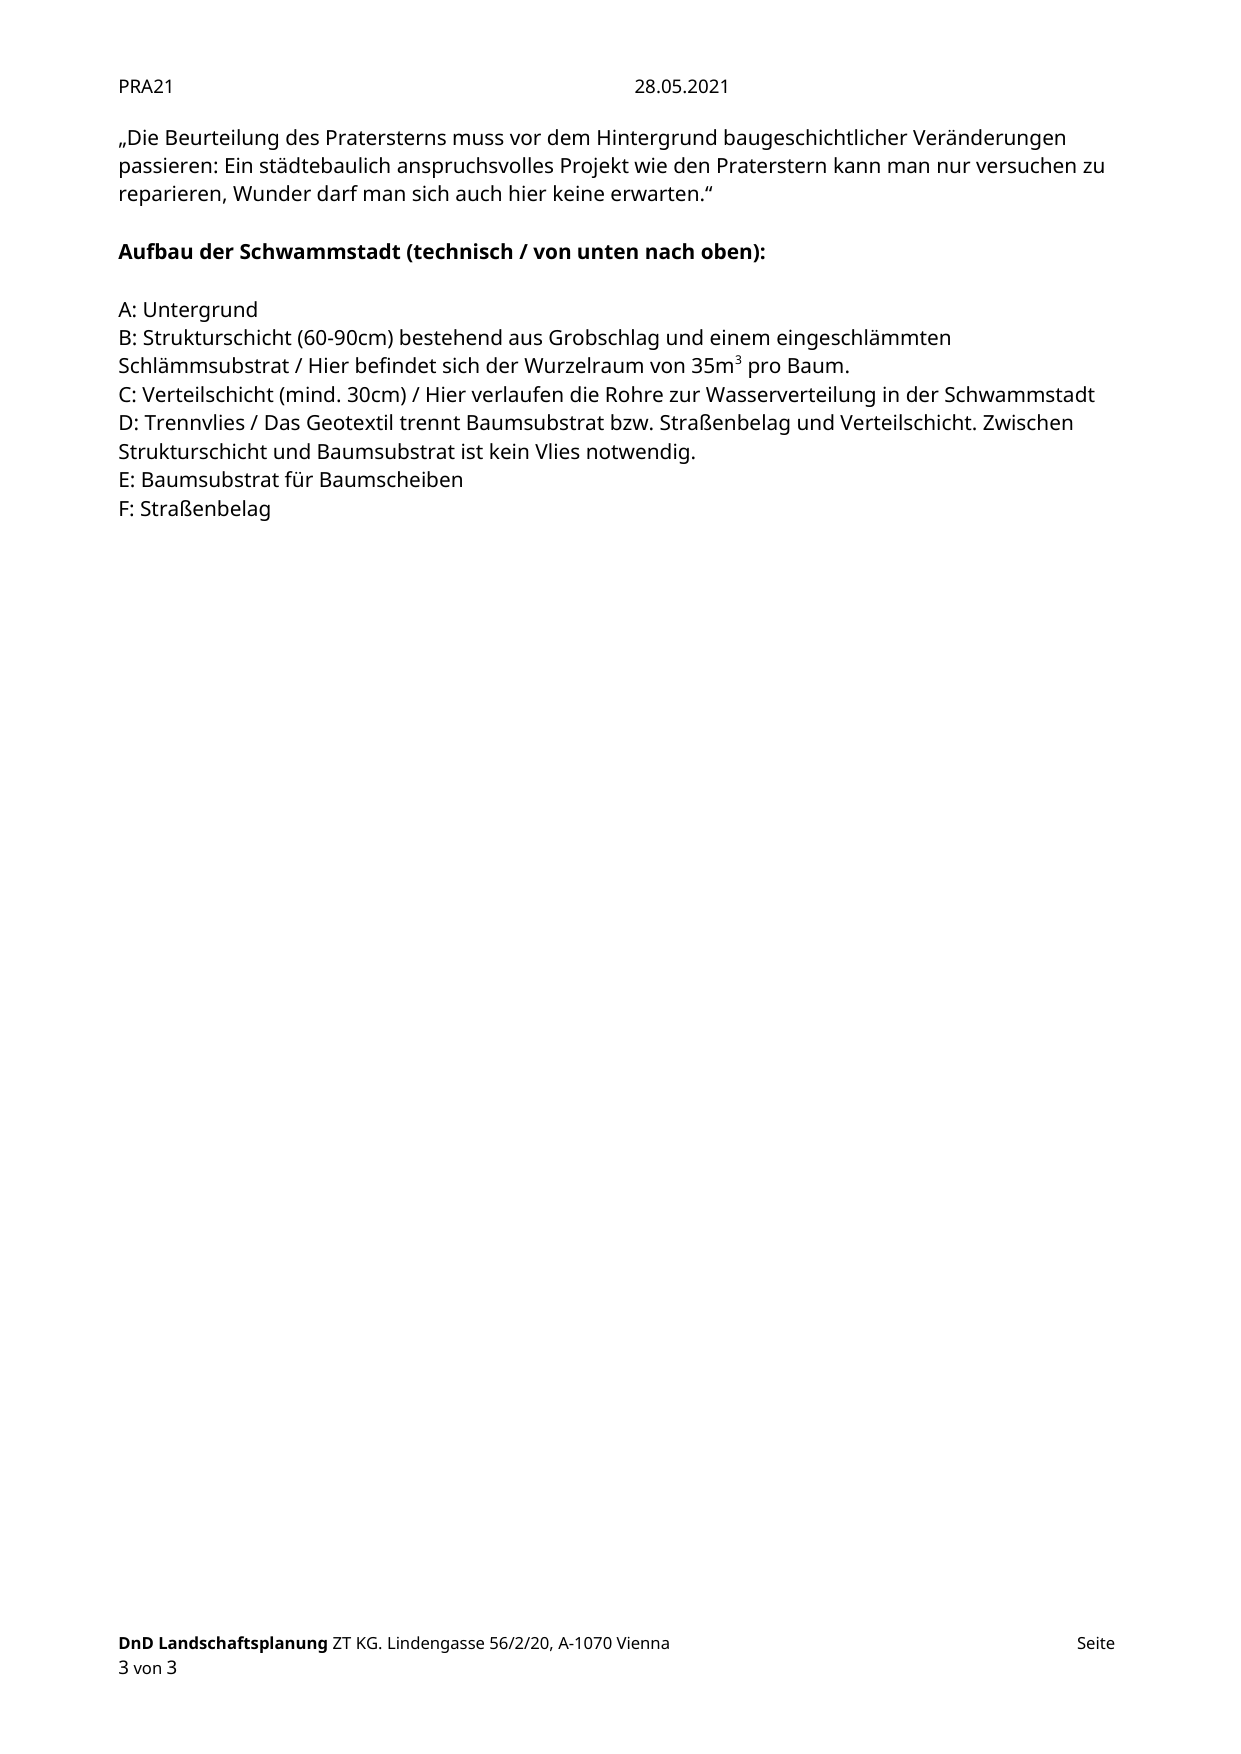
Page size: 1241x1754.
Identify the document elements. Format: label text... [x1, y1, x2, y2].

text A: Untergrund B: Strukturschicht (60-90cm) bestehend aus Grobschlag und einem eingeschlämmten Schlämmsubstrat / Hier befindet sich der Wurzelraum von 35m3 pro Baum. C: Verteilschicht (mind. 30cm) / Hier verlaufen die Rohre zur Wasserverteilung in der Schwammstadt D: Trennvlies / Das Geotextil trennt Baumsubstrat bzw. Straßenbelag und Verteilschicht. Zwischen Strukturschicht und Baumsubstrat ist kein Vlies notwendig. E: Baumsubstrat für Baumscheiben F: Straßenbelag [118, 295, 1122, 522]
text Aufbau der Schwammstadt (technisch / von unten nach oben): [118, 237, 1122, 266]
text „Die Beurteilung des Pratersterns muss vor dem Hintergrund baugeschichtlicher Veränderungen passieren: Ein städtebaulich anspruchsvolles Projekt wie den Praterstern kann man nur versuchen zu reparieren, Wunder darf man sich auch hier keine erwarten.“ [118, 123, 1122, 208]
